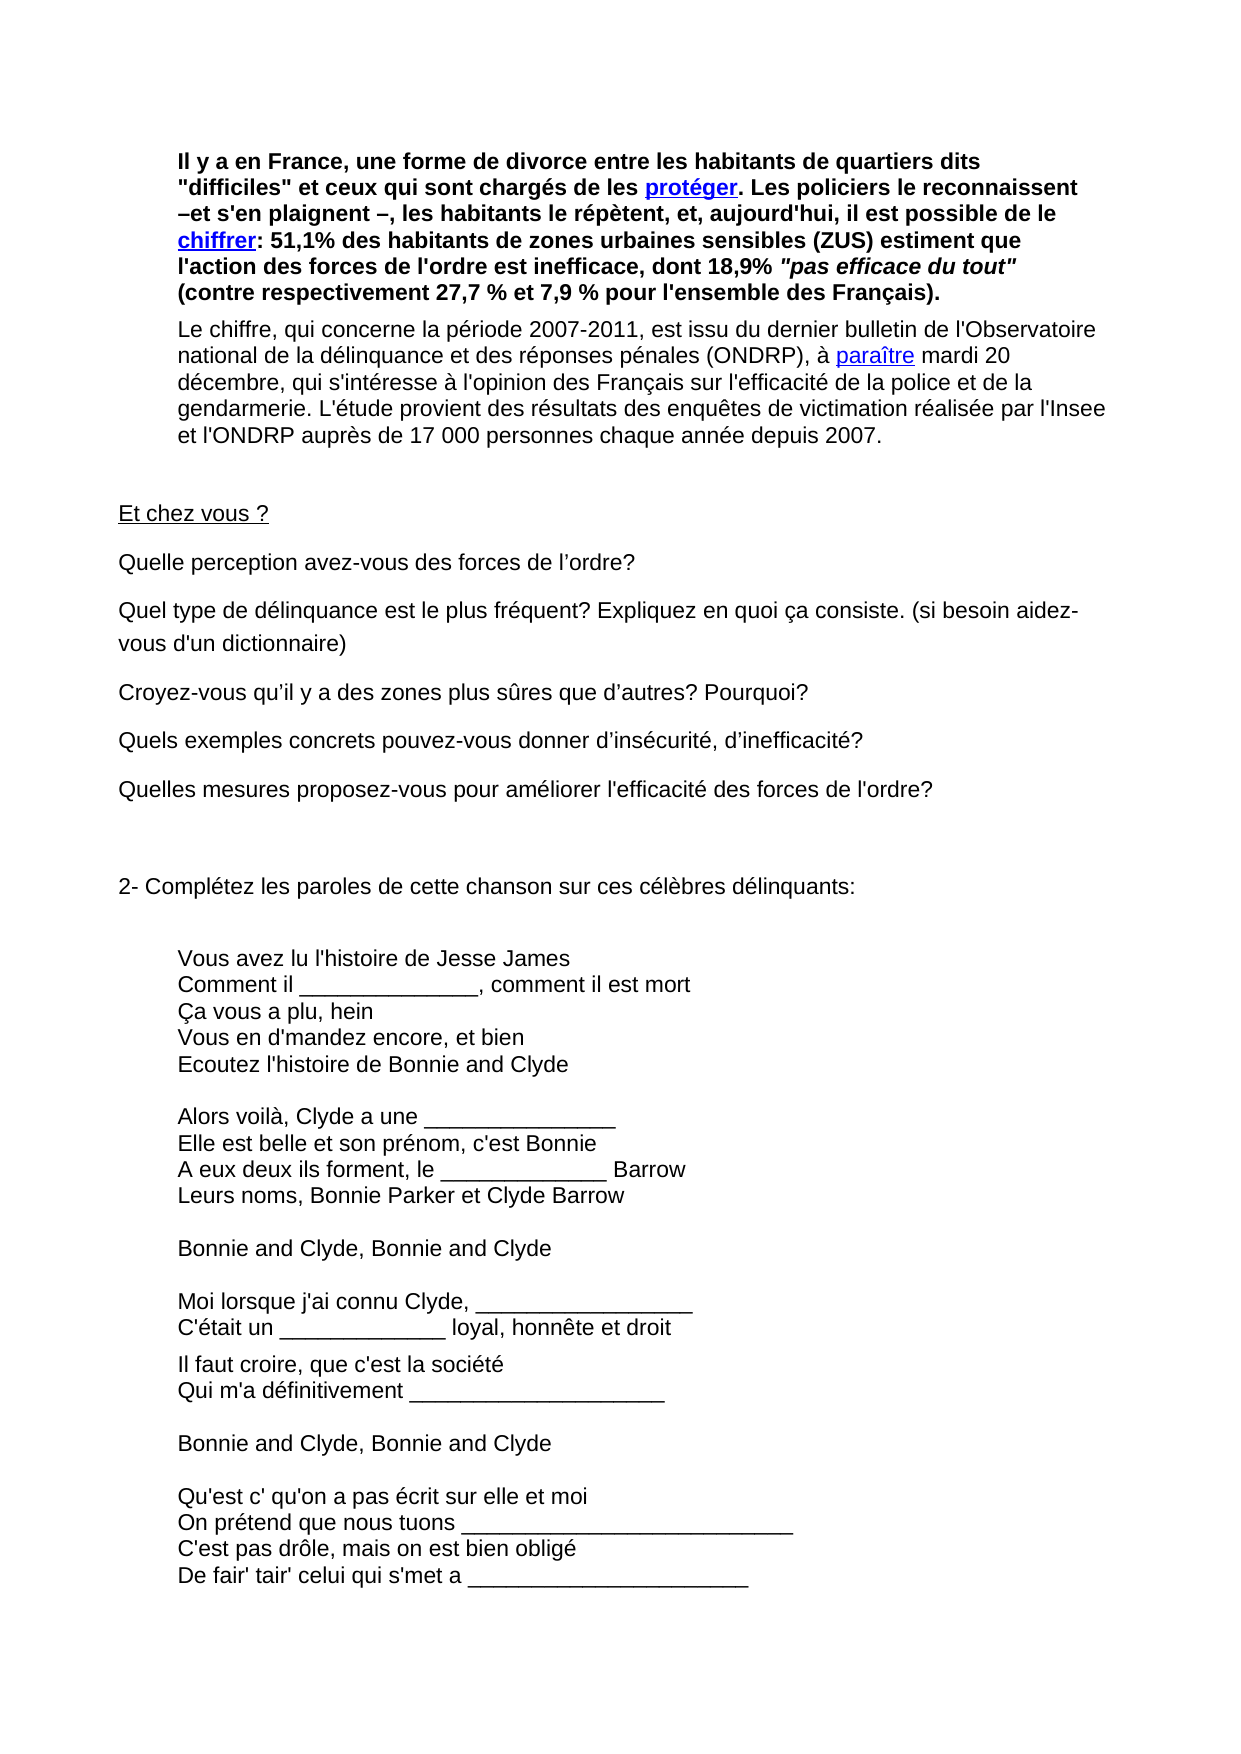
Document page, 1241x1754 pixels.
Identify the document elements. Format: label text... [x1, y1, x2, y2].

text Il y a en France, une forme de divorce entre les habitants de quartiers dits "difficiles" et ceux qui sont chargés de les protéger. Les policiers le reconnaissent –et s'en plaignent –, les habitants le répètent, et, aujourd'hui, il est possible de le chiffrer: 51,1% des habitants de zones urbaines sensibles (ZUS) estiment que l'action des forces de l'ordre est inefficace, dont 18,9% "pas efficace du tout" (contre respectivement 27,7 % et 7,9 % pour l'ensemble des Français). [177, 148, 1078, 306]
text Quel type de délinquance est le plus fréquent? Expliquez en quoi ça consiste. (si besoin aidez-vous d'un dictionnaire) [118, 597, 1122, 657]
text Croyez-vous qu’il y a des zones plus sûres que d’autres? Pourquoi? [118, 679, 1122, 705]
text Le chiffre, qui concerne la période 2007-2011, est issu du dernier bulletin de l'Observatoire national de la délinquance et des réponses pénales (ONDRP), à paraître mardi 20 décembre, qui s'intéresse à l'opinion des Français sur l'efficacité de la police et de la gendarmerie. L'étude provient des résultats des enquêtes de victimation réalisée par l'Insee et l'ONDRP auprès de 17 000 personnes chaque année depuis 2007. [177, 316, 1107, 448]
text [177, 1351, 1063, 1588]
text Vous avez lu l'histoire de Jesse James Comment il ______________, comment il est mort Ça vous a plu, hein Vous en d'mandez encore, et bien Ecoutez l'histoire de Bonnie and Clyde Alors voilà, Clyde a une _______________ Elle est belle et son prénom, c'est Bonnie A eux deux ils forment, le _____________ Barrow Leurs noms, Bonnie Parker et Clyde Barrow Bonnie and Clyde, Bonnie and Clyde Moi lorsque j'ai connu Clyde, _________________ C'était un _____________ loyal, honnête et droit [177, 916, 1063, 1340]
text Et chez vous ? [118, 500, 1122, 527]
text 2- Complétez les paroles de cette chanson sur ces célèbres délinquants: [118, 873, 1122, 899]
text Quelle perception avez-vous des forces de l’ordre? [118, 549, 1122, 575]
text Quels exemples concrets pouvez-vous donner d’insécurité, d’inefficacité? [118, 727, 1122, 754]
text Quelles mesures proposez-vous pour améliorer l'efficacité des forces de l'ordre? [118, 776, 1122, 802]
